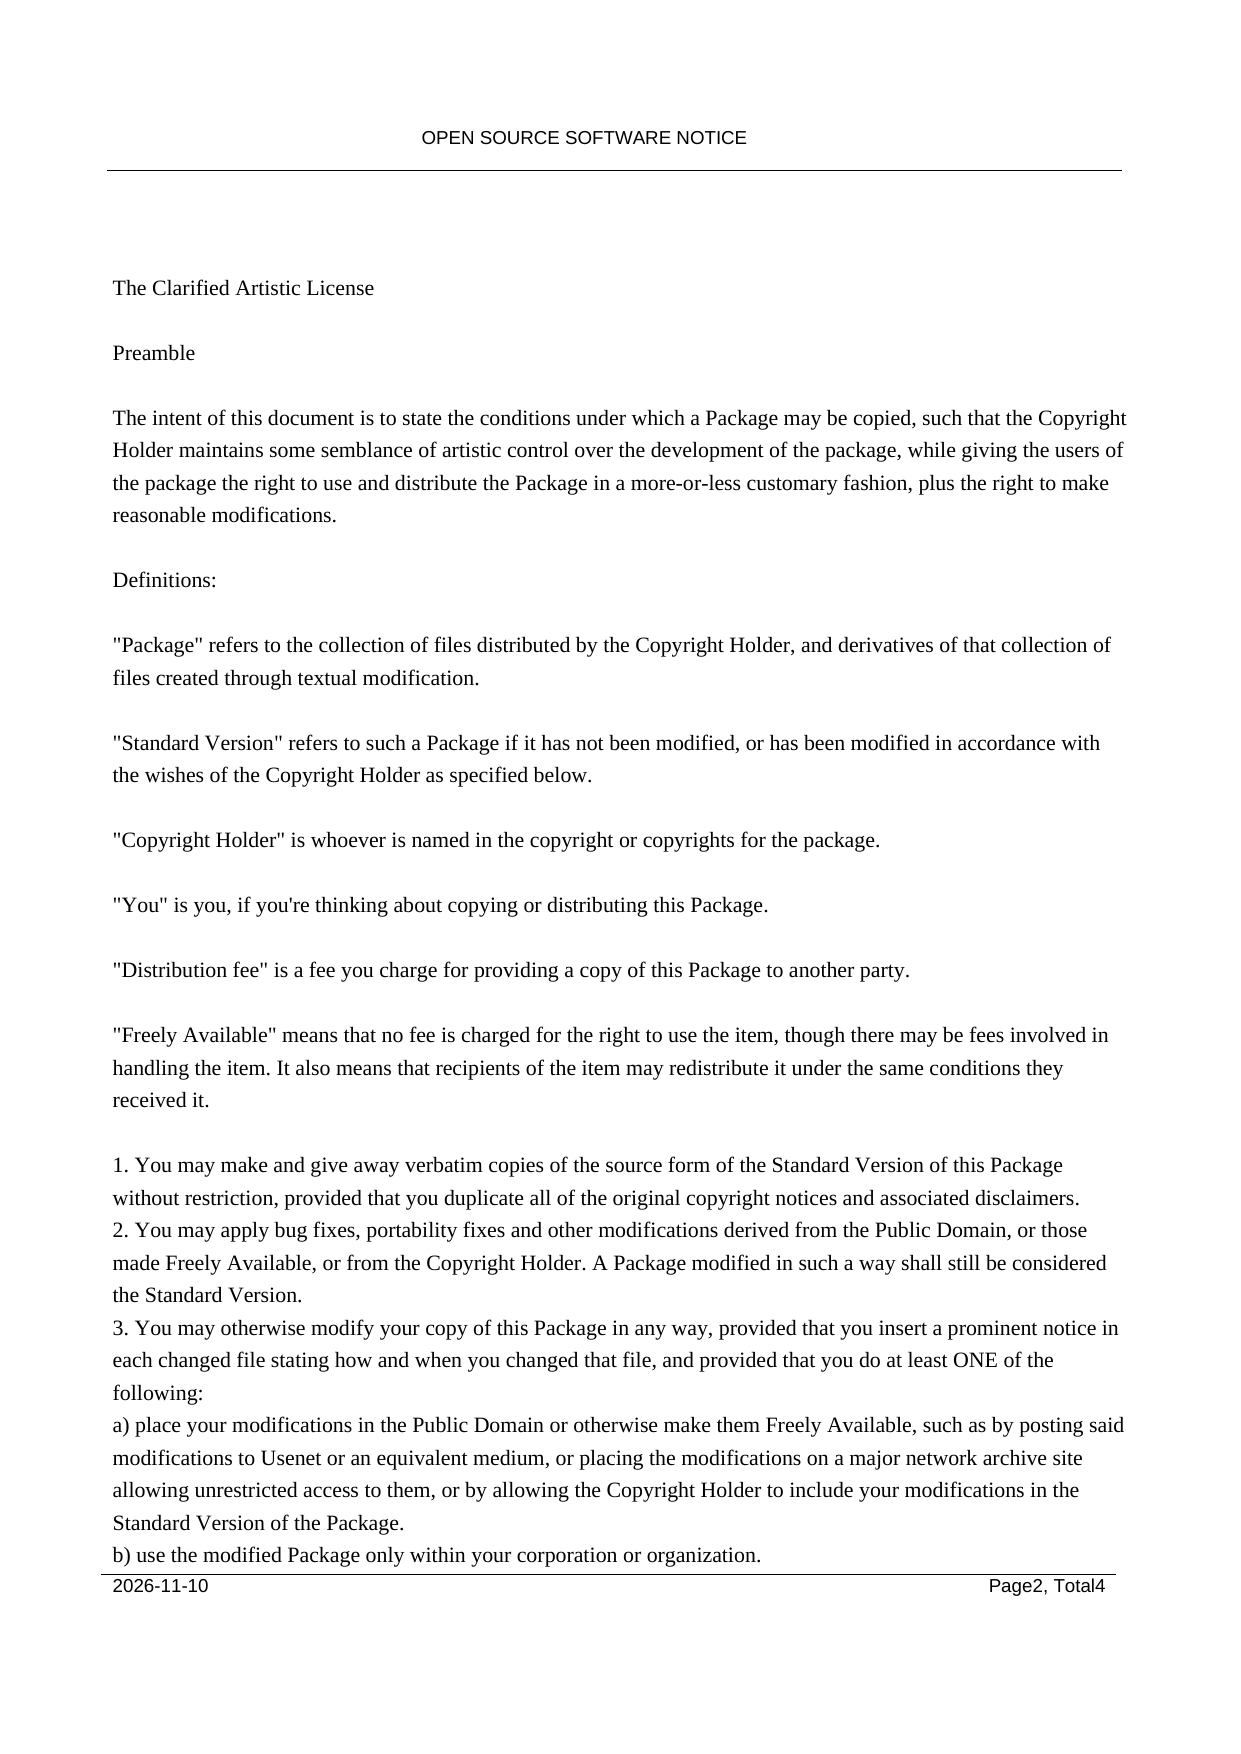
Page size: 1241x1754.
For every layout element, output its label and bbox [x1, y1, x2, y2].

text [112, 206, 1128, 1571]
